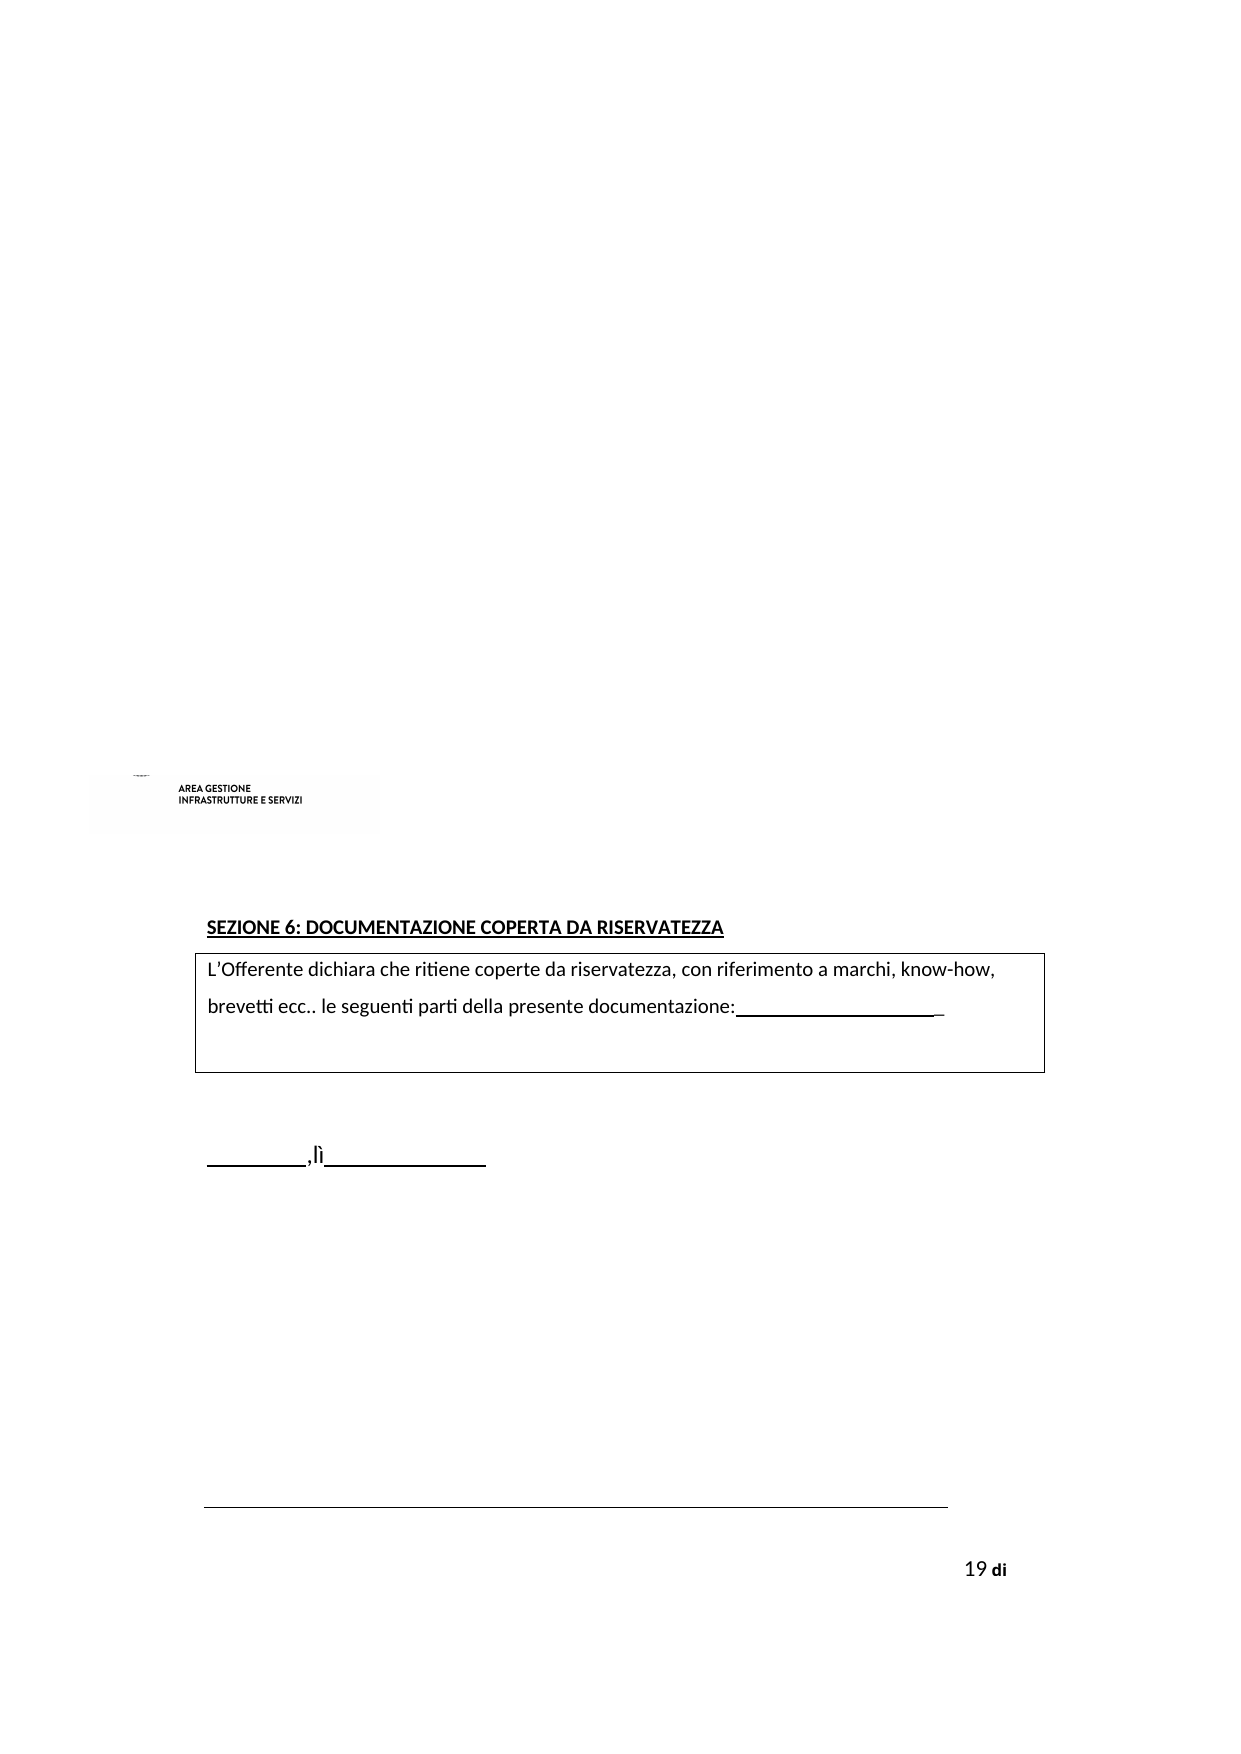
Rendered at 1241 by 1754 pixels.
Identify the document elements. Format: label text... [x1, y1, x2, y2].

subtitle SEZIONE 6: DOCUMENTAZIONE COPERTA DA RISERVATEZZA [207, 914, 1065, 940]
text ,lì [207, 1139, 1065, 1170]
picture [89, 775, 380, 834]
